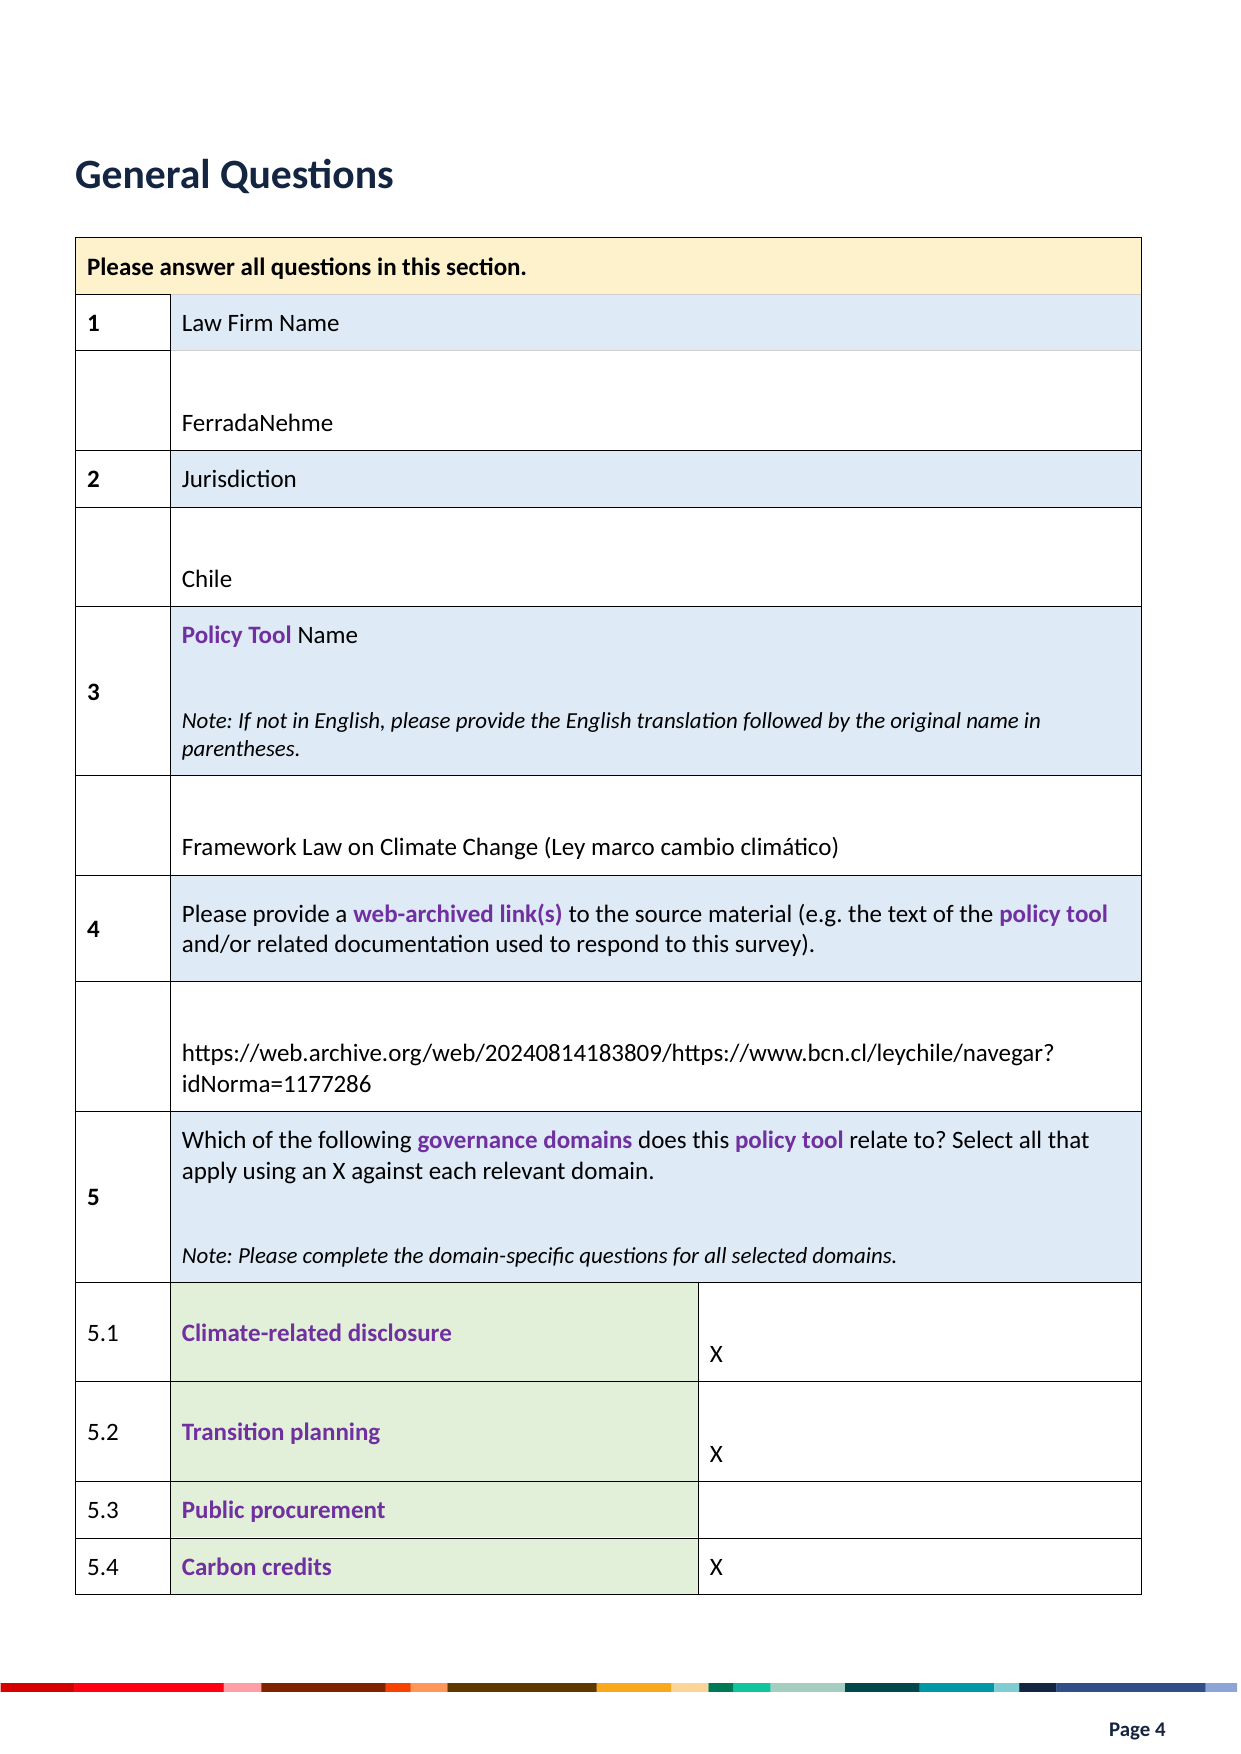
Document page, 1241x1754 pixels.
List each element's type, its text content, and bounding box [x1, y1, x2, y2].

table_cell Please provide a web-archived link(s) to the source material (e.g. the text of the policy tool and/or related documentation used to respond to this survey). [171, 876, 1141, 981]
table_cell Chile [171, 508, 1141, 606]
table_cell 5.3 [76, 1482, 170, 1537]
table_cell X [699, 1539, 1141, 1594]
table_cell 5.2 [76, 1382, 170, 1481]
table_cell 5.4 [76, 1539, 170, 1594]
table_cell 5 [76, 1112, 170, 1282]
table_cell Framework Law on Climate Change (Ley marco cambio climático) [171, 776, 1141, 874]
picture [0, 1683, 1236, 1692]
table_cell [76, 776, 170, 874]
table_cell FerradaNehme [171, 351, 1141, 450]
table_cell Carbon credits [171, 1539, 698, 1594]
table_cell X [699, 1382, 1141, 1481]
table_cell 4 [76, 876, 170, 981]
table_cell Climate-related disclosure [171, 1283, 698, 1381]
table_cell Which of the following governance domains does this policy tool relate to? Select all that apply using an X against each relevant domain. Note: Please complete the domain-specific questions for all selected domains. [171, 1112, 1141, 1282]
table_cell [699, 1482, 1141, 1537]
table_cell Public procurement [171, 1482, 698, 1537]
table_cell 3 [76, 607, 170, 775]
table_cell [76, 351, 170, 450]
table_cell [76, 982, 170, 1111]
table_cell X [699, 1283, 1141, 1381]
table_header Please answer all questions in this section. [76, 238, 1141, 294]
subtitle General Questions [75, 148, 1165, 199]
table_cell https://web.archive.org/web/20240814183809/https://www.bcn.cl/leychile/navegar?idNorma=1177286 [171, 982, 1141, 1111]
table_cell Law Firm Name [171, 295, 1141, 350]
table_cell [76, 508, 170, 606]
table_cell 1 [76, 295, 170, 350]
table_cell Transition planning [171, 1382, 698, 1481]
table_cell 2 [76, 451, 170, 507]
table_cell 5.1 [76, 1283, 170, 1381]
table_cell Jurisdiction [171, 451, 1141, 507]
table_cell Policy Tool Name Note: If not in English, please provide the English translation followed by the original name in parentheses. [171, 607, 1141, 775]
